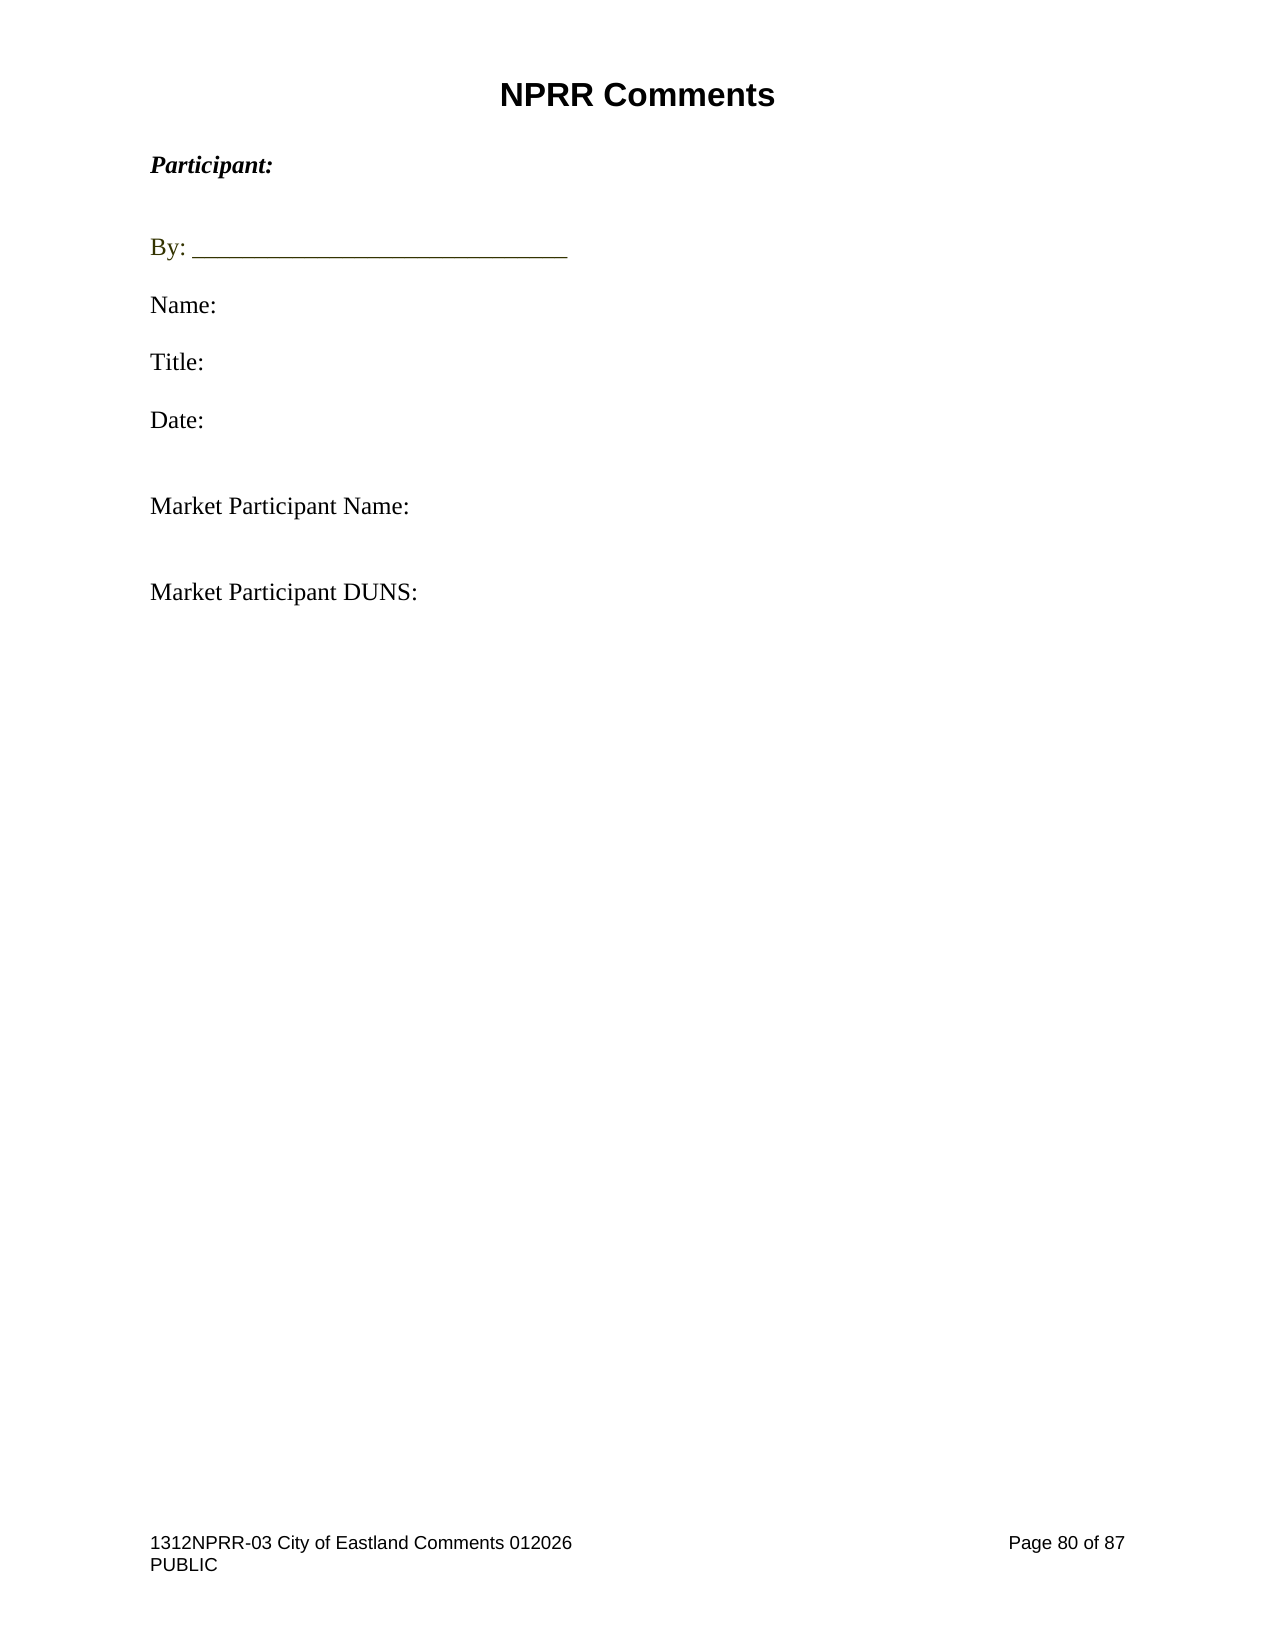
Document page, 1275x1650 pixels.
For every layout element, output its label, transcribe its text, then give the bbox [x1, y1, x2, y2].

text Date: [150, 405, 1125, 434]
text Name: [150, 290, 1125, 319]
text Market Participant DUNS: [150, 577, 1125, 606]
text Title: [150, 347, 1125, 376]
text Market Participant Name: [150, 491, 1125, 520]
text By: ______________________________ [150, 232, 1125, 261]
text Participant: [150, 150, 1125, 179]
